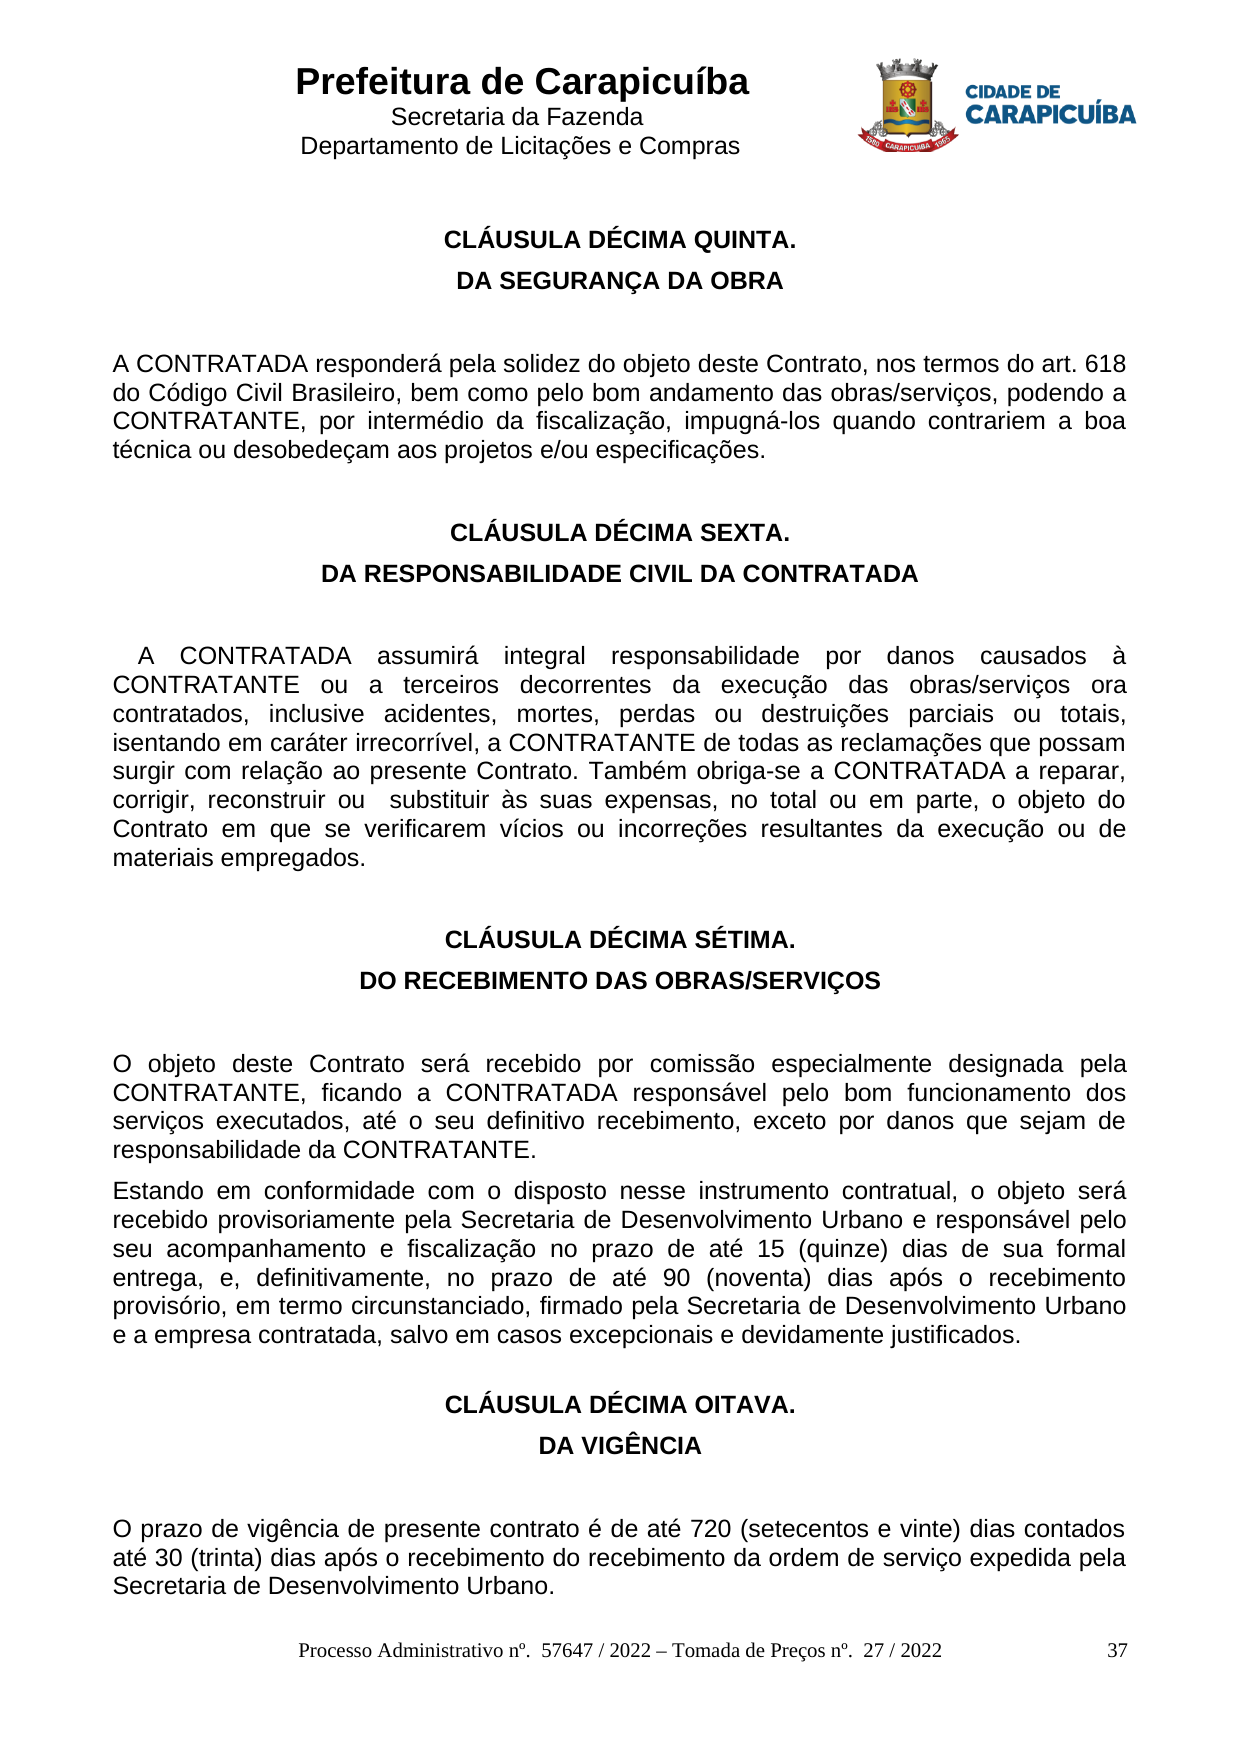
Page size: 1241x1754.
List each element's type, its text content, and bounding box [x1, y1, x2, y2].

text CLÁUSULA DÉCIMA SÉTIMA. [112, 925, 1128, 954]
text CLÁUSULA DÉCIMA QUINTA. [112, 225, 1128, 254]
text CLÁUSULA DÉCIMA OITAVA. [112, 1390, 1128, 1419]
text A CONTRATADA assumirá integral responsabilidade por danos causados à CONTRATANTE ou a terceiros decorrentes da execução das obras/serviços ora contratados, inclusive acidentes, mortes, perdas ou destruições parciais ou totais, isentando em caráter irrecorrível, a CONTRATANTE de todas as reclamações que possam surgir com relação ao presente Contrato. Também obriga-se a CONTRATADA a reparar, corrigir, reconstruir ou substituir às suas expensas, no total ou em parte, o objeto do Contrato em que se verificarem vícios ou incorreções resultantes da execução ou de materiais empregados. [112, 641, 1128, 871]
text DA VIGÊNCIA [112, 1431, 1128, 1460]
text DA SEGURANÇA DA OBRA [112, 266, 1128, 295]
text A CONTRATADA responderá pela solidez do objeto deste Contrato, nos termos do art. 618 do Código Civil Brasileiro, bem como pelo bom andamento das obras/serviços, podendo a CONTRATANTE, por intermédio da fiscalização, impugná-los quando contrariem a boa técnica ou desobedeçam aos projetos e/ou especificações. [112, 349, 1128, 464]
text CLÁUSULA DÉCIMA SEXTA. [112, 517, 1128, 546]
text DO RECEBIMENTO DAS OBRAS/SERVIÇOS [112, 966, 1128, 995]
text DA RESPONSABILIDADE CIVIL DA CONTRATADA [112, 559, 1128, 587]
text O prazo de vigência de presente contrato é de até 720 (setecentos e vinte) dias contados até 30 (trinta) dias após o recebimento do recebimento da ordem de serviço expedida pela Secretaria de Desenvolvimento Urbano. [112, 1514, 1128, 1600]
picture [857, 57, 1139, 152]
text O objeto deste Contrato será recebido por comissão especialmente designada pela CONTRATANTE, ficando a CONTRATADA responsável pelo bom funcionamento dos serviços executados, até o seu definitivo recebimento, exceto por danos que sejam de responsabilidade da CONTRATANTE. [112, 1049, 1128, 1164]
text Estando em conformidade com o disposto nesse instrumento contratual, o objeto será recebido provisoriamente pela Secretaria de Desenvolvimento Urbano e responsável pelo seu acompanhamento e fiscalização no prazo de até 15 (quinze) dias de sua formal entrega, e, definitivamente, no prazo de até 90 (noventa) dias após o recebimento provisório, em termo circunstanciado, firmado pela Secretaria de Desenvolvimento Urbano e a empresa contratada, salvo em casos excepcionais e devidamente justificados. [112, 1176, 1128, 1349]
